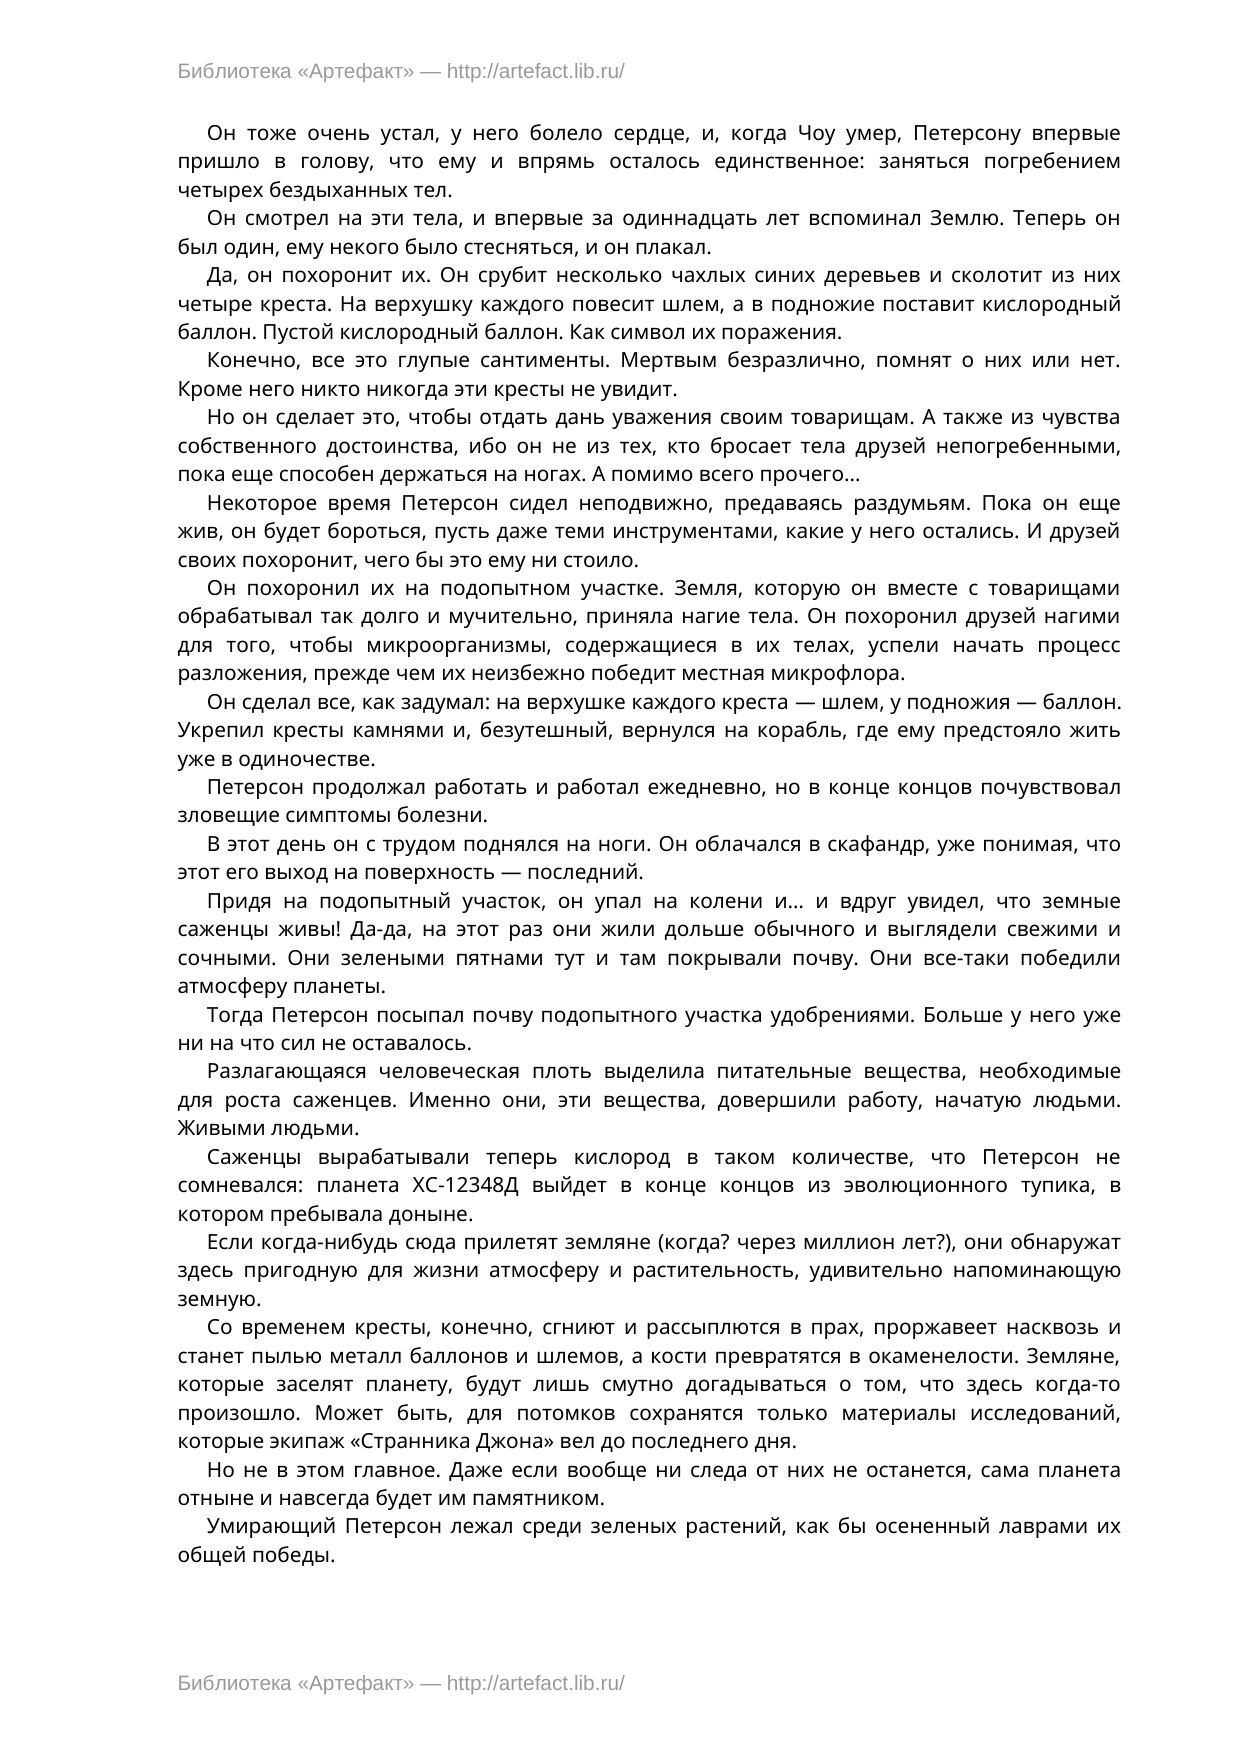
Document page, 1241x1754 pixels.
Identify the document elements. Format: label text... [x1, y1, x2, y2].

text Но не в этом главное. Даже если вообще ни следа от них не останется, сама планета отныне и навсегда будет им памятником. [177, 1455, 1122, 1512]
text Если когда-нибудь сюда прилетят земляне (когда? через миллион лет?), они обнаружат здесь пригодную для жизни атмосферу и растительность, удивительно напоминающую земную. [177, 1227, 1122, 1312]
text Да, он похоронит их. Он срубит несколько чахлых синих деревьев и сколотит из них четыре креста. На верхушку каждого повесит шлем, а в подножие поставит кислородный баллон. Пустой кислородный баллон. Как символ их поражения. [177, 260, 1122, 346]
text Некоторое время Петерсон сидел неподвижно, предаваясь раздумьям. Пока он еще жив, он будет бороться, пусть даже теми инструментами, какие у него остались. И друзей своих похоронит, чего бы это ему ни стоило. [177, 488, 1122, 573]
text Он тоже очень устал, у него болело сердце, и, когда Чоу умер, Петерсону впервые пришло в голову, что ему и впрямь осталось единственное: заняться погребением четырех бездыханных тел. [177, 118, 1122, 203]
text В этот день он с трудом поднялся на ноги. Он облачался в скафандр, уже понимая, что этот его выход на поверхность — последний. [177, 829, 1122, 886]
text Петерсон продолжал работать и работал ежедневно, но в конце концов почувствовал зловещие симптомы болезни. [177, 772, 1122, 829]
text Придя на подопытный участок, он упал на колени и… и вдруг увидел, что земные саженцы живы! Да-да, на этот раз они жили дольше обычного и выглядели свежими и сочными. Они зелеными пятнами тут и там покрывали почву. Они все-таки победили атмосферу планеты. [177, 886, 1122, 1000]
text Он смотрел на эти тела, и впервые за одиннадцать лет вспоминал Землю. Теперь он был один, ему некого было стесняться, и он плакал. [177, 203, 1122, 260]
text Умирающий Петерсон лежал среди зеленых растений, как бы осененный лаврами их общей победы. [177, 1512, 1122, 1568]
text Он сделал все, как задумал: на верхушке каждого креста — шлем, у подножия — баллон. Укрепил кресты камнями и, безутешный, вернулся на корабль, где ему предстояло жить уже в одиночестве. [177, 687, 1122, 772]
text Но он сделает это, чтобы отдать дань уважения своим товарищам. А также из чувства собственного достоинства, ибо он не из тех, кто бросает тела друзей непогребенными, пока еще способен держаться на ногах. А помимо всего прочего… [177, 402, 1122, 488]
text Он похоронил их на подопытном участке. Земля, которую он вместе с товарищами обрабатывал так долго и мучительно, приняла нагие тела. Он похоронил друзей нагими для того, чтобы микроорганизмы, содержащиеся в их телах, успели начать процесс разложения, прежде чем их неизбежно победит местная микрофлора. [177, 573, 1122, 687]
text Разлагающаяся человеческая плоть выделила питательные вещества, необходимые для роста саженцев. Именно они, эти вещества, довершили работу, начатую людьми. Живыми людьми. [177, 1057, 1122, 1142]
text Тогда Петерсон посыпал почву подопытного участка удобрениями. Больше у него уже ни на что сил не оставалось. [177, 1000, 1122, 1057]
text Конечно, все это глупые сантименты. Мертвым безразлично, помнят о них или нет. Кроме него никто никогда эти кресты не увидит. [177, 346, 1122, 402]
text Со временем кресты, конечно, сгниют и рассыплются в прах, проржавеет насквозь и станет пылью металл баллонов и шлемов, а кости превратятся в окаменелости. Земляне, которые заселят планету, будут лишь смутно догадываться о том, что здесь когда-то произошло. Может быть, для потомков сохранятся только материалы исследований, которые экипаж «Странника Джона» вел до последнего дня. [177, 1312, 1122, 1455]
text Саженцы вырабатывали теперь кислород в таком количестве, что Петерсон не сомневался: планета ХС-12348Д выйдет в конце концов из эволюционного тупика, в котором пребывала доныне. [177, 1142, 1122, 1227]
